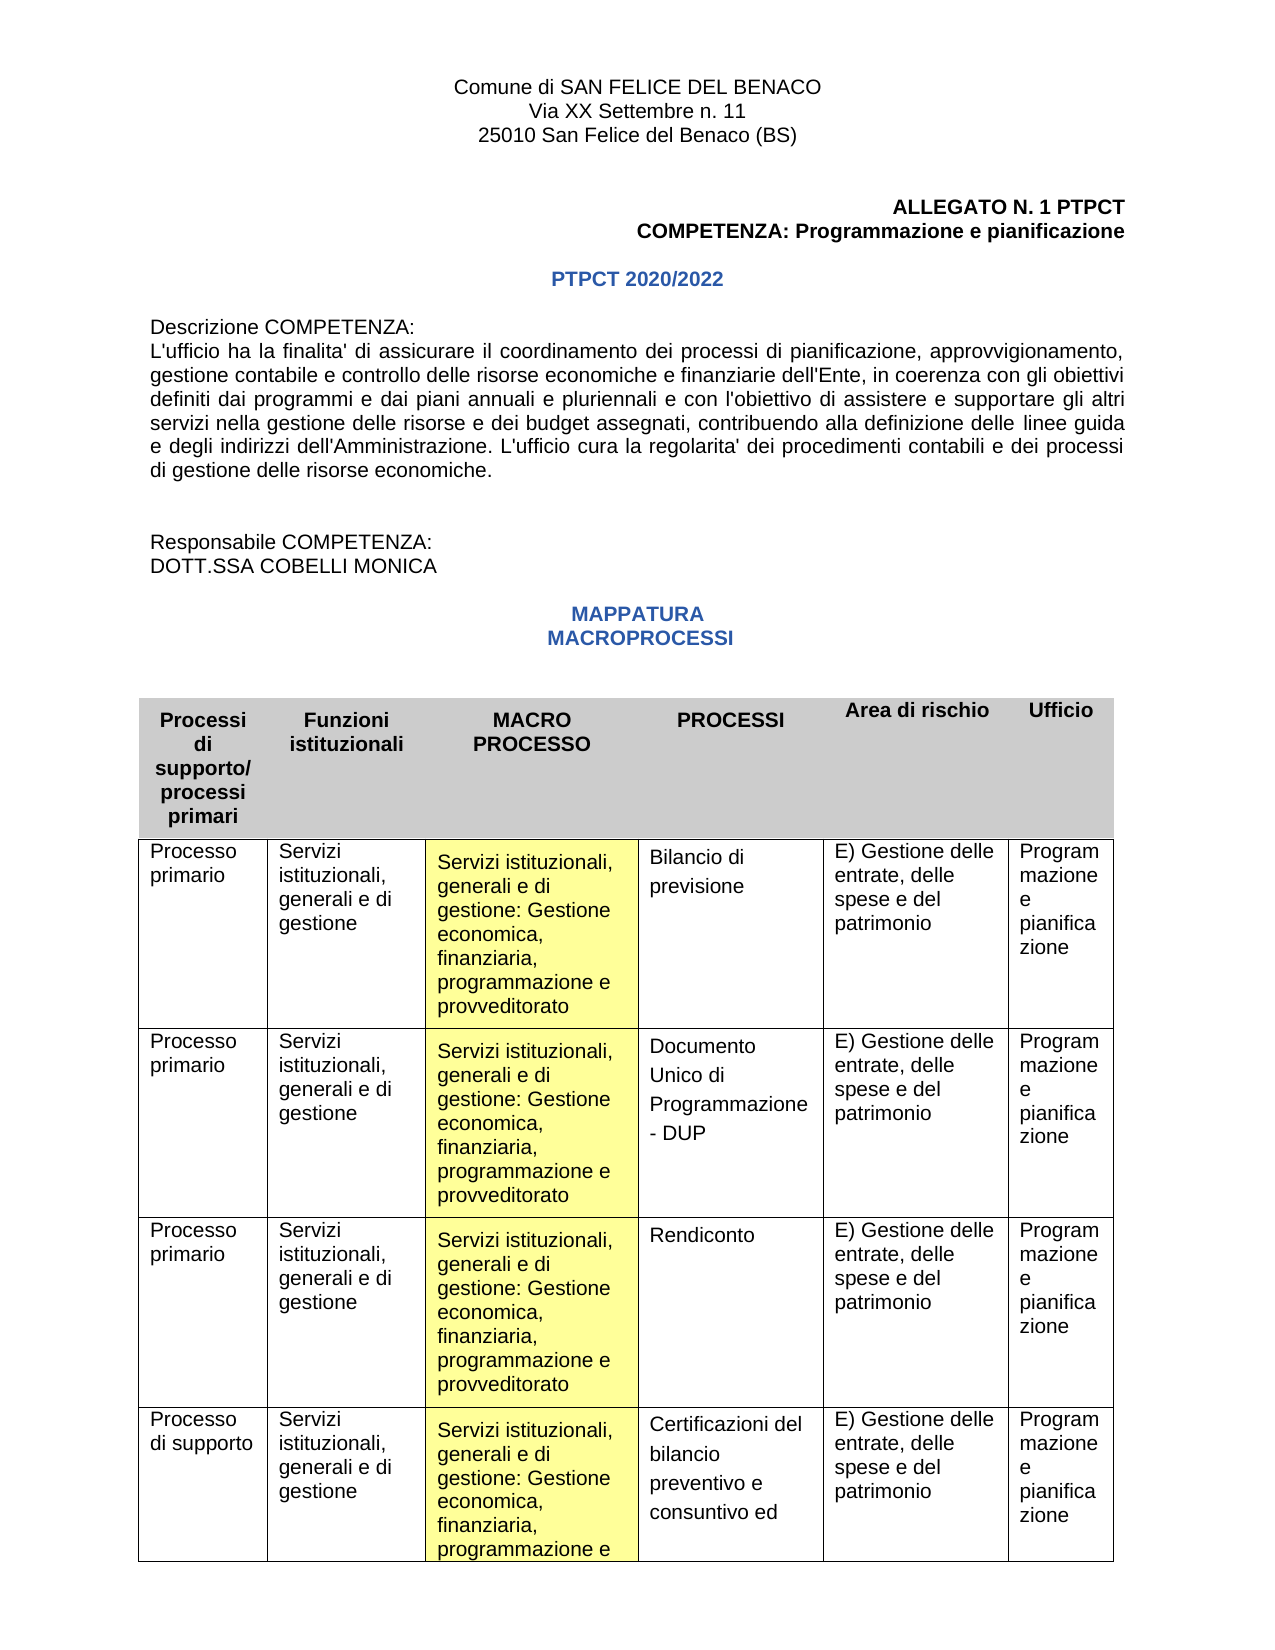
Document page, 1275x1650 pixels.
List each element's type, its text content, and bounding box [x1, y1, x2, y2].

table_header Processi di supporto/processi primari [139, 698, 267, 838]
text 25010 San Felice del Benaco (BS) [150, 123, 1125, 147]
table_cell Documento Unico di Programmazione - DUP [639, 1029, 823, 1217]
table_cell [139, 1408, 267, 1561]
table_cell Servizi istituzionali, generali e di gestione: Gestione economica, finanziaria, programmazione e provveditorato [426, 1218, 638, 1406]
table_cell Servizi istituzionali, generali e di gestione: Gestione economica, finanziaria, programmazione e provveditorato [426, 840, 638, 1028]
table_header Ufficio [1008, 698, 1114, 838]
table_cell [639, 1408, 823, 1561]
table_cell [824, 1408, 1008, 1561]
table_cell Servizi istituzionali, generali e di gestione: Gestione economica, finanziaria, programmazione e provveditorato [426, 1029, 638, 1217]
table_header PROCESSI [638, 698, 823, 838]
table_cell Programmazione e pianificazione [1009, 840, 1113, 1028]
table_header MACRO PROCESSO [426, 698, 638, 838]
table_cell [268, 1408, 425, 1561]
table_cell E) Gestione delle entrate, delle spese e del patrimonio [824, 840, 1008, 1028]
table_cell Programmazione e pianificazione [1009, 1029, 1113, 1217]
table_cell Rendiconto [639, 1218, 823, 1406]
text Responsabile COMPETENZA: [150, 530, 1125, 554]
text PTPCT 2020/2022 [150, 267, 1125, 291]
text ALLEGATO N. 1 PTPCT [150, 195, 1125, 219]
table_cell Servizi istituzionali, generali e di gestione [268, 1218, 425, 1406]
table_cell Processo primario [139, 1029, 267, 1217]
table_cell Processo primario [139, 840, 267, 1028]
table_cell Servizi istituzionali, generali e di gestione [268, 1029, 425, 1217]
text MAPPATURA [150, 602, 1125, 626]
table_cell Servizi istituzionali, generali e di gestione [268, 840, 425, 1028]
text COMPETENZA: Programmazione e pianificazione [150, 219, 1125, 243]
text Via XX Settembre n. 11 [150, 99, 1125, 123]
table_cell Programmazione e pianificazione [1009, 1218, 1113, 1406]
table_cell Processo primario [139, 1218, 267, 1406]
table_cell E) Gestione delle entrate, delle spese e del patrimonio [824, 1218, 1008, 1406]
table_cell E) Gestione delle entrate, delle spese e del patrimonio [824, 1029, 1008, 1217]
text L'ufficio ha la finalita' di assicurare il coordinamento dei processi di pianificazione, approvvigionamento, gestione contabile e controllo delle risorse economiche e finanziarie dell'Ente, in coerenza con gli obiettivi definiti dai programmi e dai piani annuali e pluriennali e con l'obiettivo di assistere e supportare gli altri servizi nella gestione delle risorse e dei budget assegnati, contribuendo alla definizione delle linee guida e degli indirizzi dell'Amministrazione. L'ufficio cura la regolarita' dei procedimenti contabili e dei processi di gestione delle risorse economiche. [150, 338, 1125, 482]
table_header Area di rischio [823, 698, 1008, 838]
text DOTT.SSA COBELLI MONICA [150, 554, 1125, 578]
text MACROPROCESSI [150, 626, 1125, 650]
table_header Funzioni istituzionali [267, 698, 426, 838]
text Comune di SAN FELICE DEL BENACO [150, 75, 1125, 99]
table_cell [1009, 1408, 1113, 1561]
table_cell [426, 1408, 638, 1561]
table_cell Bilancio di previsione [639, 840, 823, 1028]
text Descrizione COMPETENZA: [150, 314, 1125, 338]
